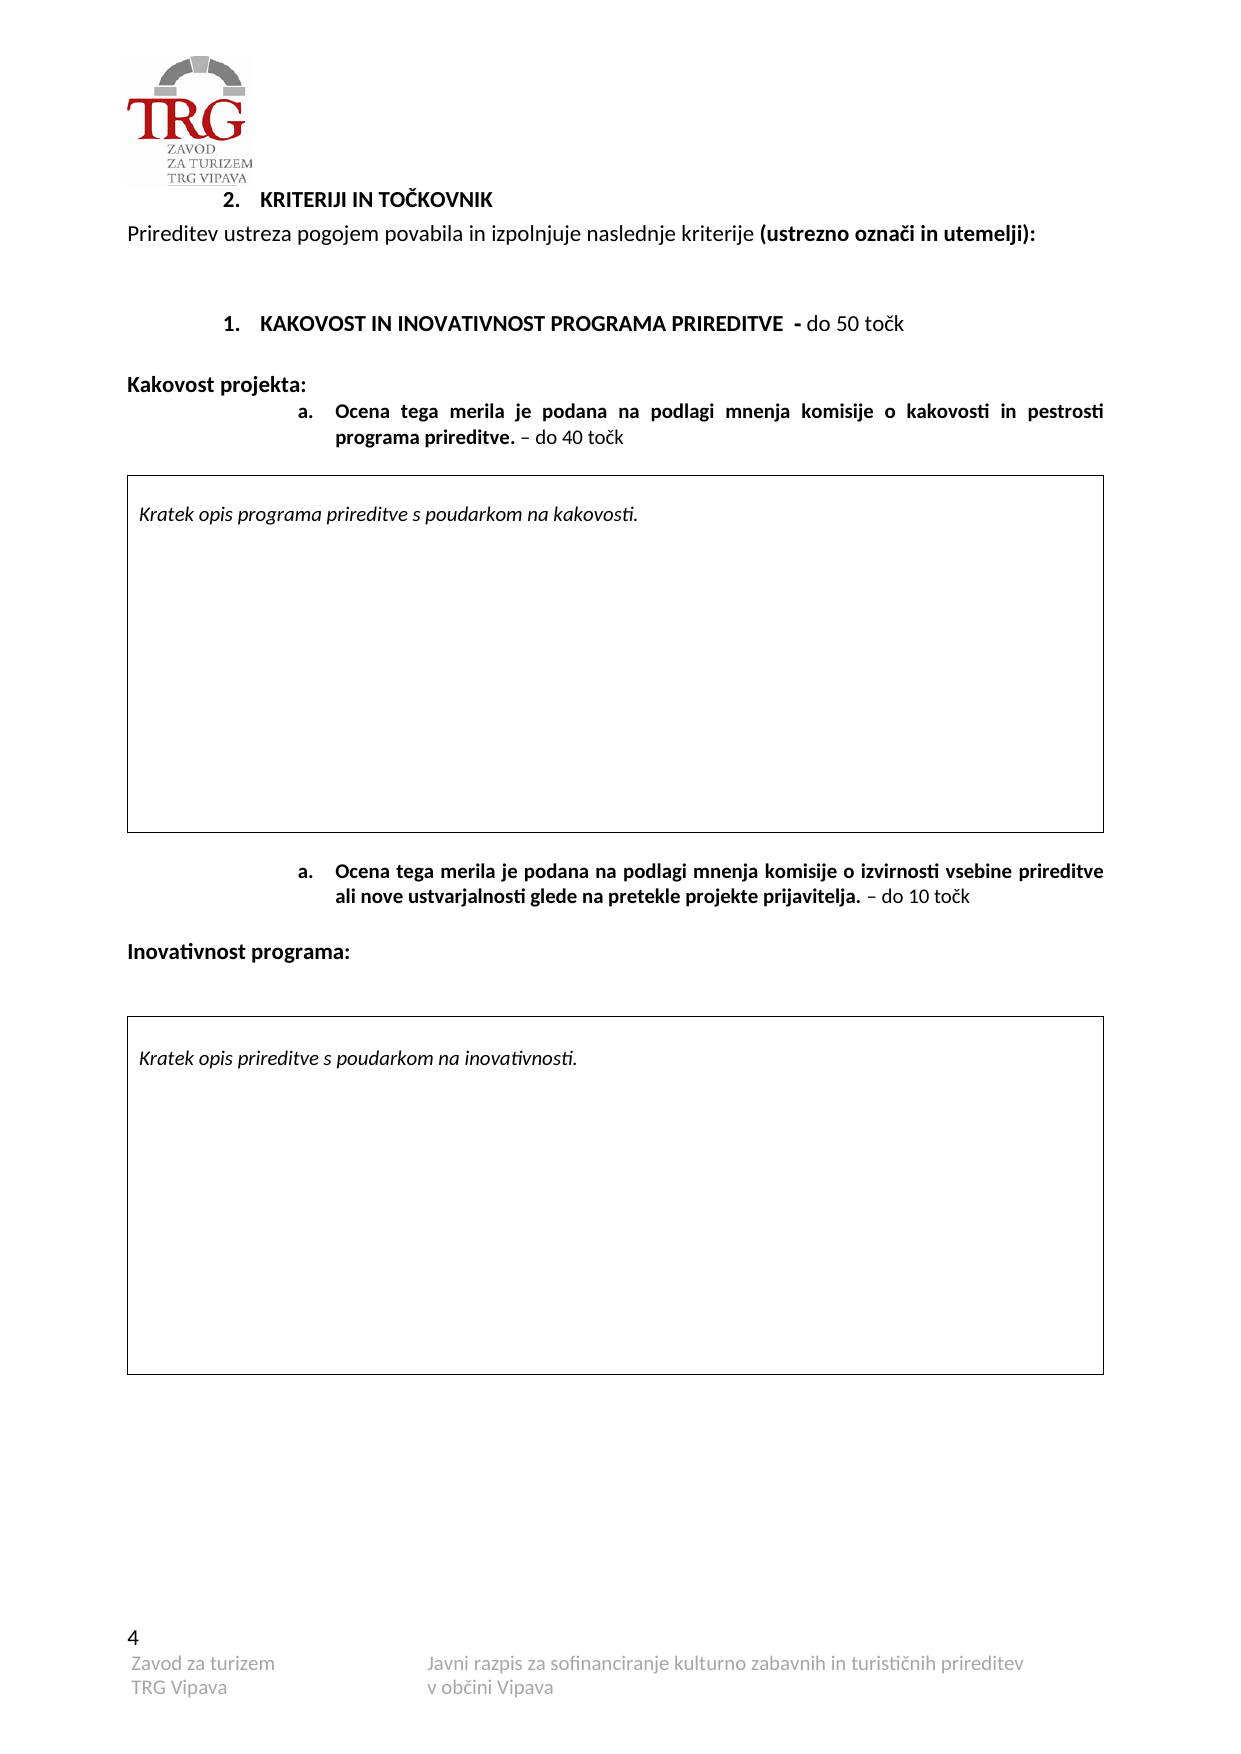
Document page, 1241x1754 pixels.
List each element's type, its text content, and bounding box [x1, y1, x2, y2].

text Kakovost projekta: [127, 371, 1105, 399]
text Prireditev ustreza pogojem povabila in izpolnjuje naslednje kriterije (ustrezno označi in utemelji): [127, 219, 1105, 247]
picture [127, 56, 253, 186]
table_header Kratek opis programa prireditve s poudarkom na kakovosti. [128, 476, 1103, 832]
subtitle KRITERIJI IN TOČKOVNIK [223, 185, 1105, 213]
list Ocena tega merila je podana na podlagi mnenja komisije o kakovosti in pestrosti programa prireditve. – do 40 točk [298, 399, 1105, 449]
list Ocena tega merila je podana na podlagi mnenja komisije o izvirnosti vsebine prireditve ali nove ustvarjalnosti glede na pretekle projekte prijavitelja. – do 10 točk [298, 858, 1105, 909]
text Inovativnost programa: [127, 937, 1105, 965]
subtitle KAKOVOST IN INOVATIVNOST PROGRAMA PRIREDITVE ‐ do 50 točk [223, 309, 1072, 337]
table_header Kratek opis prireditve s poudarkom na inovativnosti. [128, 1017, 1103, 1373]
